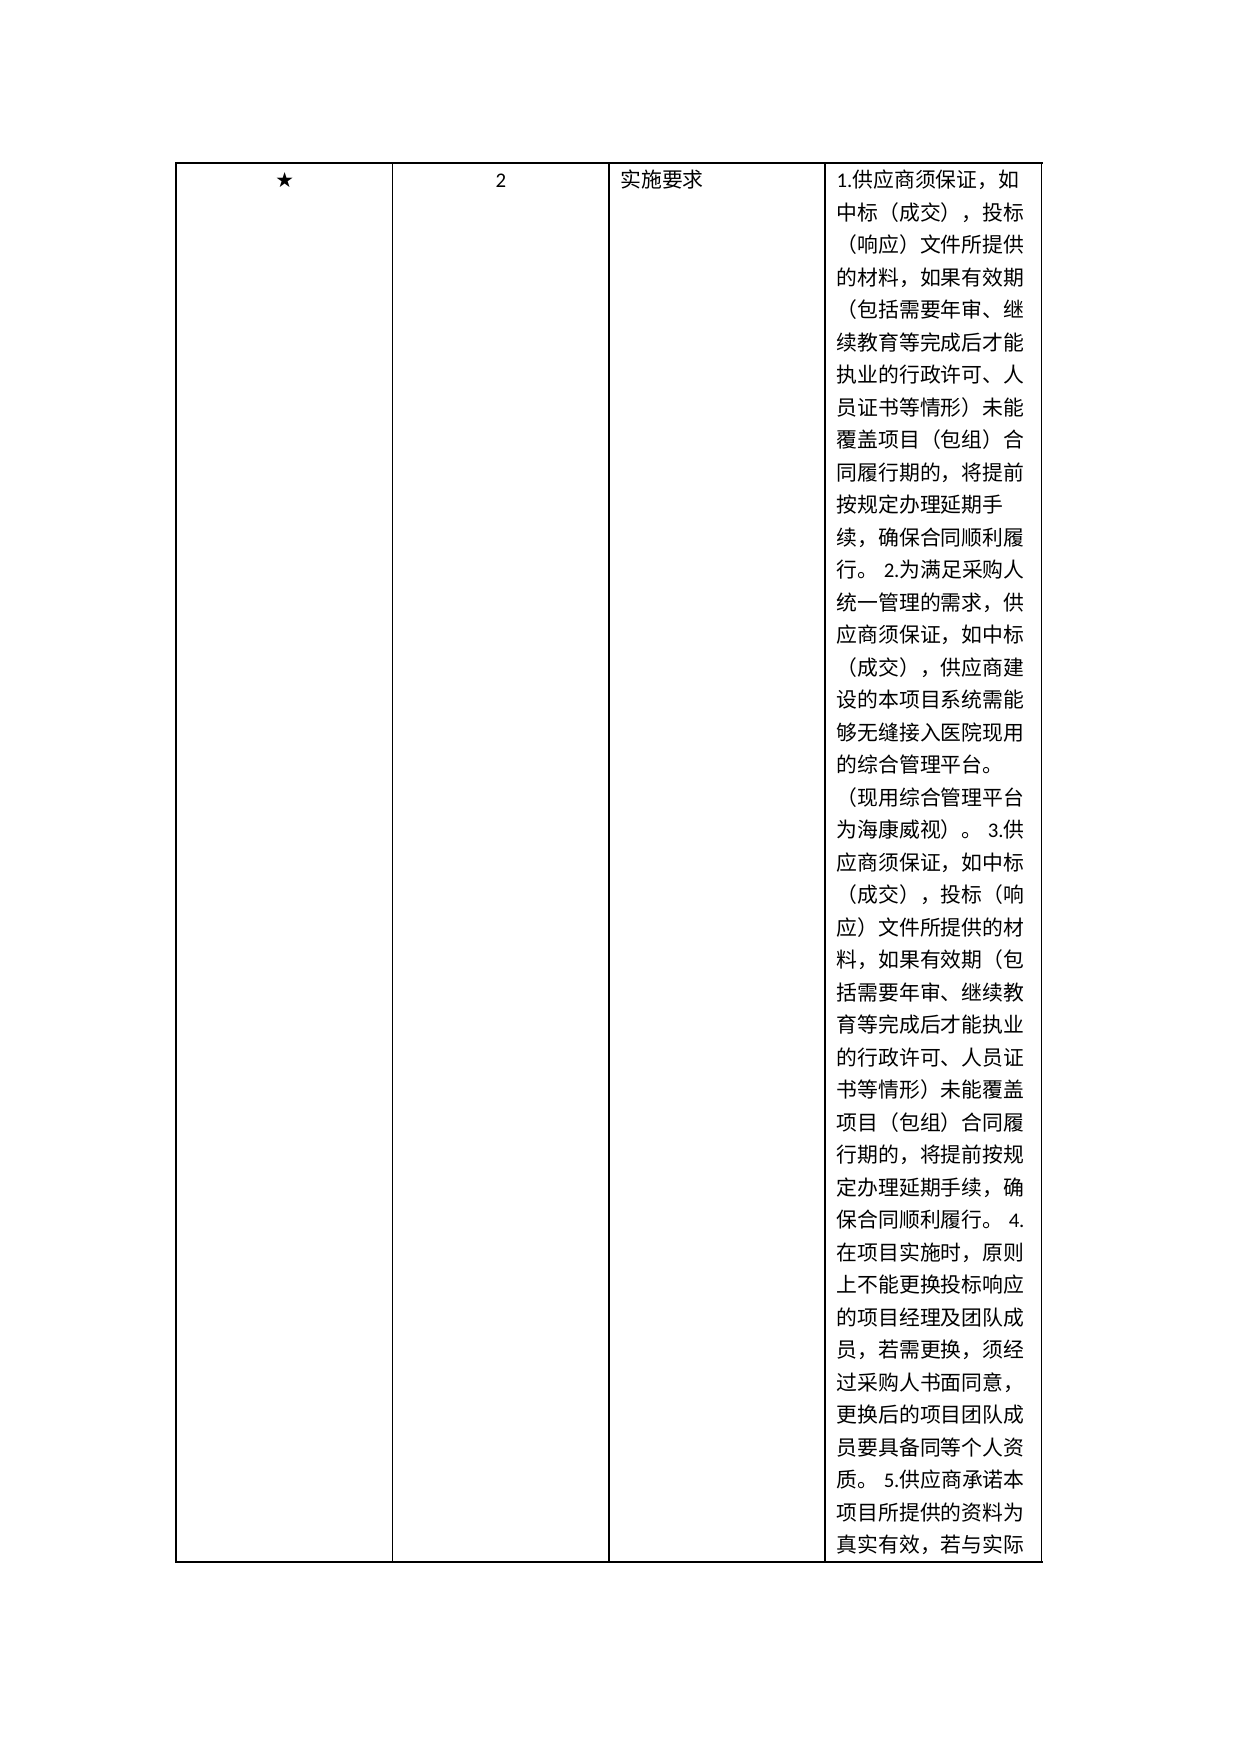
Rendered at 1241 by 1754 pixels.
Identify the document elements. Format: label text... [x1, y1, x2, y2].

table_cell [826, 164, 1041, 1561]
table_cell 实施要求 [610, 164, 824, 1561]
table_cell ★ [177, 164, 392, 1561]
table_cell 2 [393, 164, 608, 1561]
